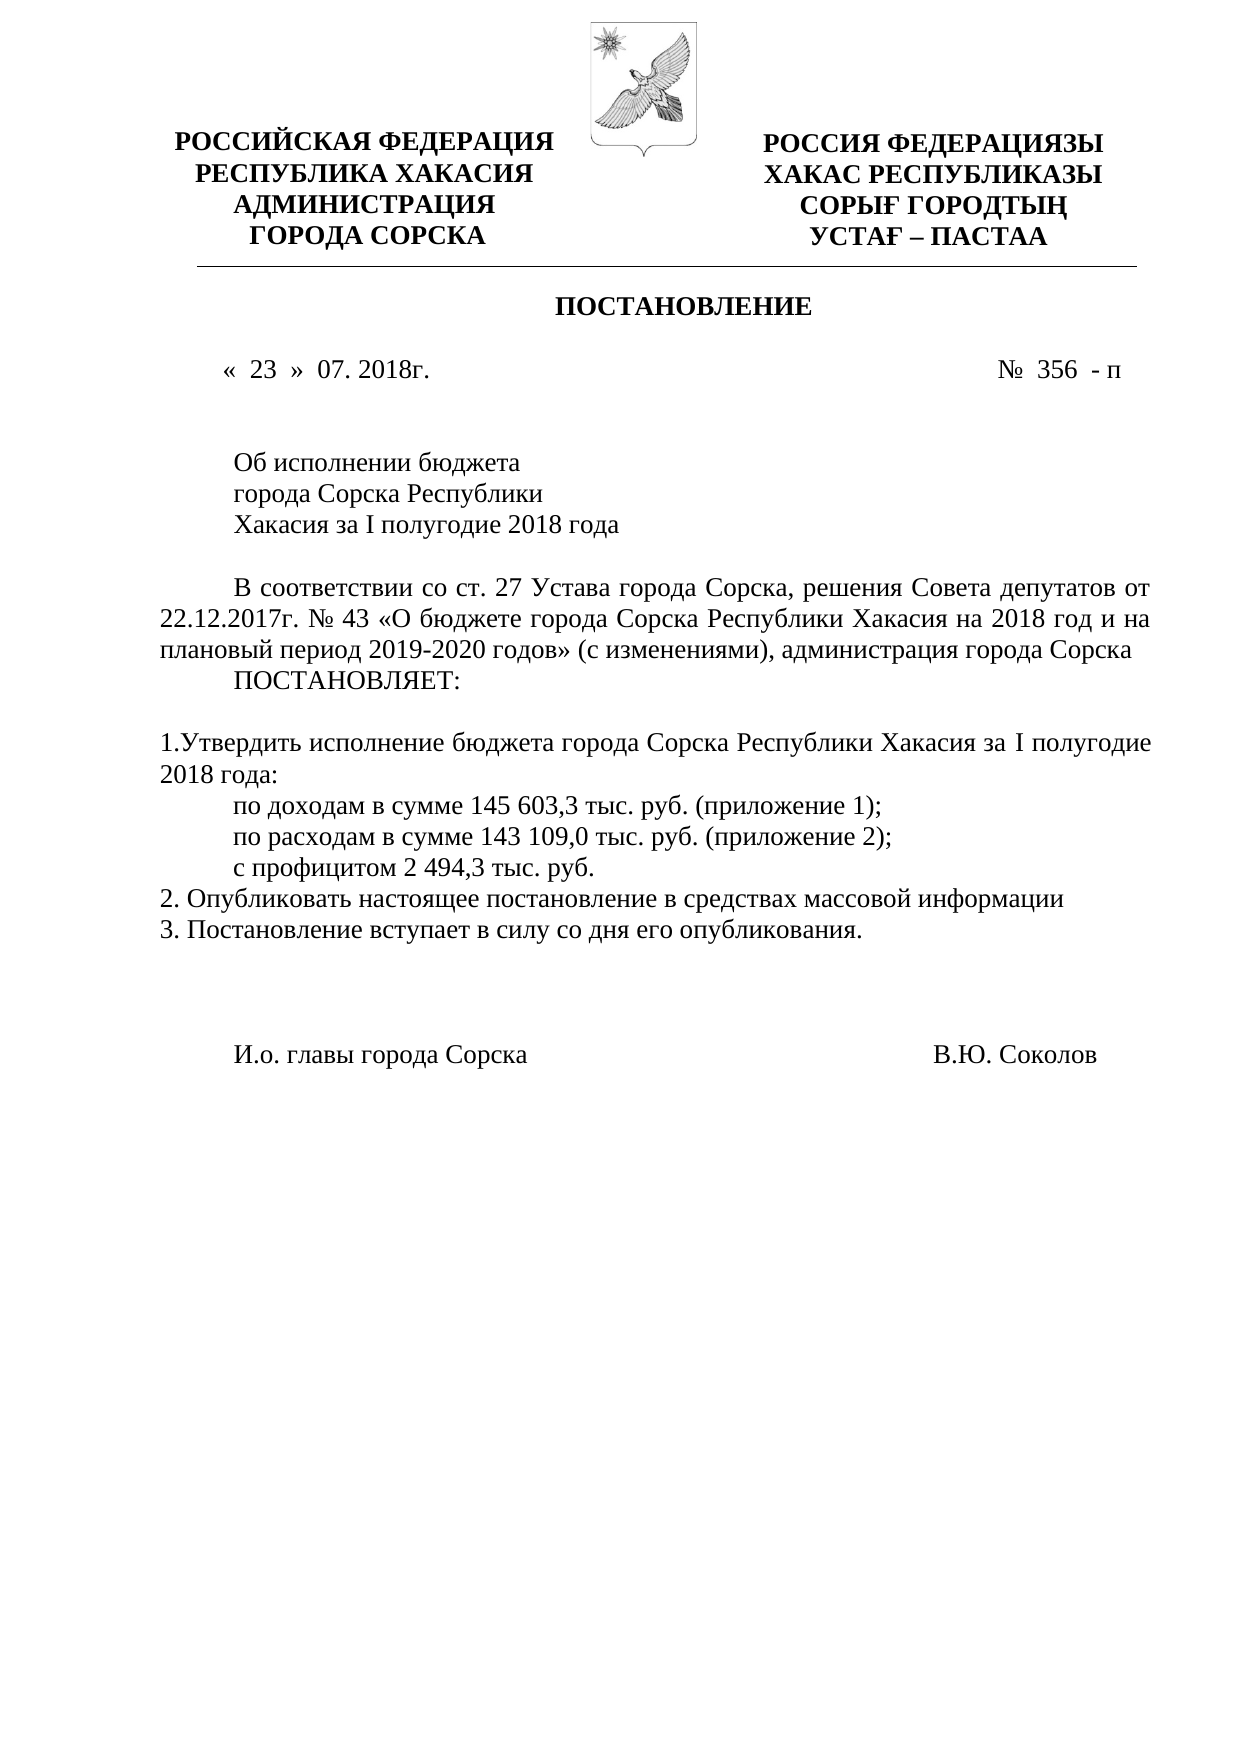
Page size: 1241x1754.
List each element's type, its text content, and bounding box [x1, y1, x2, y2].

text по расходам в сумме 143 109,0 тыс. руб. (приложение 2); [233, 820, 1152, 851]
text Об исполнении бюджета [159, 446, 1152, 477]
text « 23 » 07. 2018г. № 356 - п [216, 353, 1152, 384]
picture [590, 22, 697, 157]
text ПОСТАНОВЛЕНИЕ [216, 291, 1152, 322]
text Хакасия за I полугодие 2018 года [159, 508, 1152, 540]
text И.о. главы города Сорска В.Ю. Соколов [159, 1038, 1152, 1069]
text по доходам в сумме 145 603,3 тыс. руб. (приложение 1); [233, 789, 1152, 820]
text 2. Опубликовать настоящее постановление в средствах массовой информации [159, 882, 1152, 913]
text 1.Утвердить исполнение бюджета города Сорска Республики Хакасия за I полугодие 2018 года: [159, 727, 1152, 789]
text ПОСТАНОВЛЯЕТ: [159, 664, 1152, 695]
text с профицитом 2 494,3 тыс. руб. [233, 851, 1152, 882]
text 3. Постановление вступает в силу со дня его опубликования. [159, 913, 1152, 944]
text В соответствии со ст. 27 Устава города Сорска, решения Совета депутатов от 22.12.2017г. № 43 «О бюджете города Сорска Республики Хакасия на 2018 год и на плановый период 2019-2020 годов» (с изменениями), администрация города Сорска [159, 571, 1152, 664]
text города Сорска Республики [159, 477, 1152, 508]
